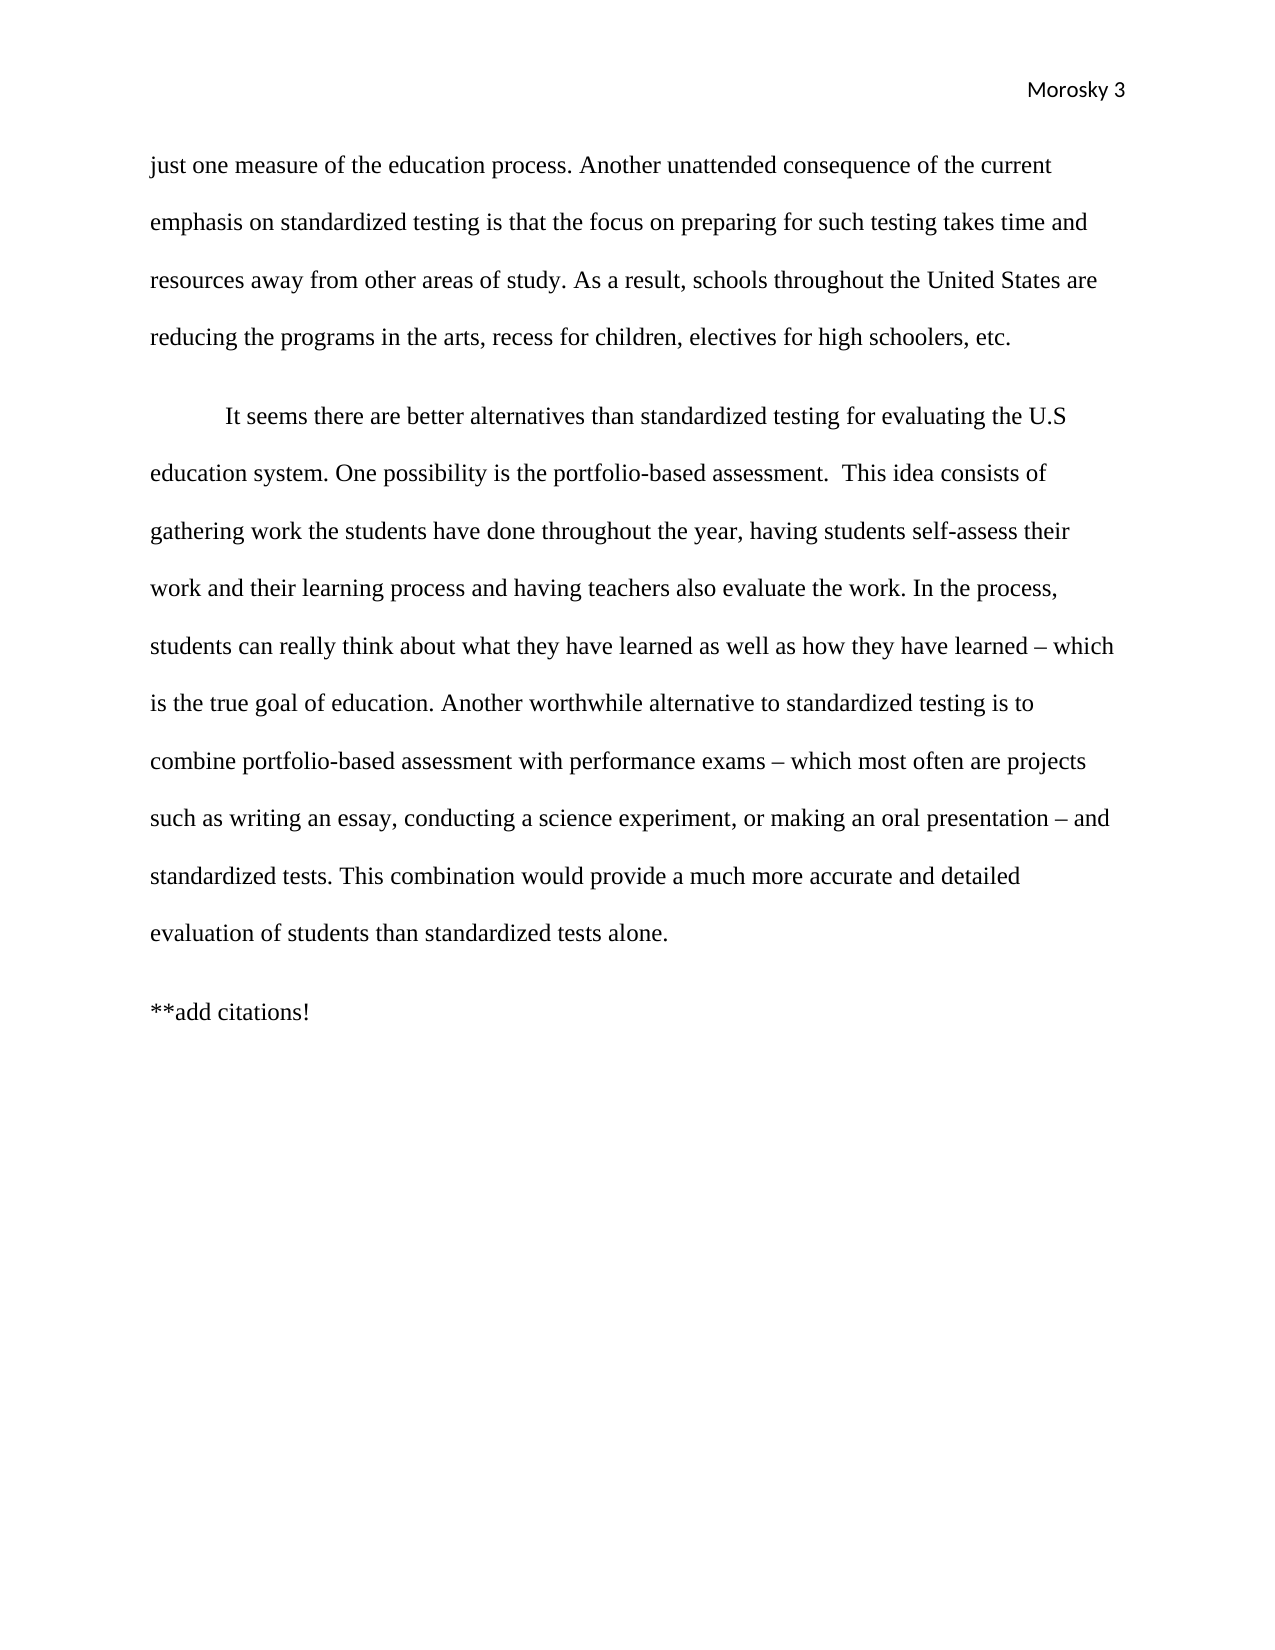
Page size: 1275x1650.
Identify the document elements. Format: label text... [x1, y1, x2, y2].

text It seems there are better alternatives than standardized testing for evaluating the U.S education system. One possibility is the portfolio-based assessment. This idea consists of gathering work the students have done throughout the year, having students self-assess their work and their learning process and having teachers also evaluate the work. In the process, students can really think about what they have learned as well as how they have learned – which is the true goal of education. Another worthwhile alternative to standardized testing is to combine portfolio-based assessment with performance exams – which most often are projects such as writing an essay, conducting a science experiment, or making an oral presentation – and standardized tests. This combination would provide a much more accurate and detailed evaluation of students than standardized tests alone. [150, 401, 1125, 947]
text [150, 150, 1125, 351]
text **add citations! [150, 997, 1125, 1025]
